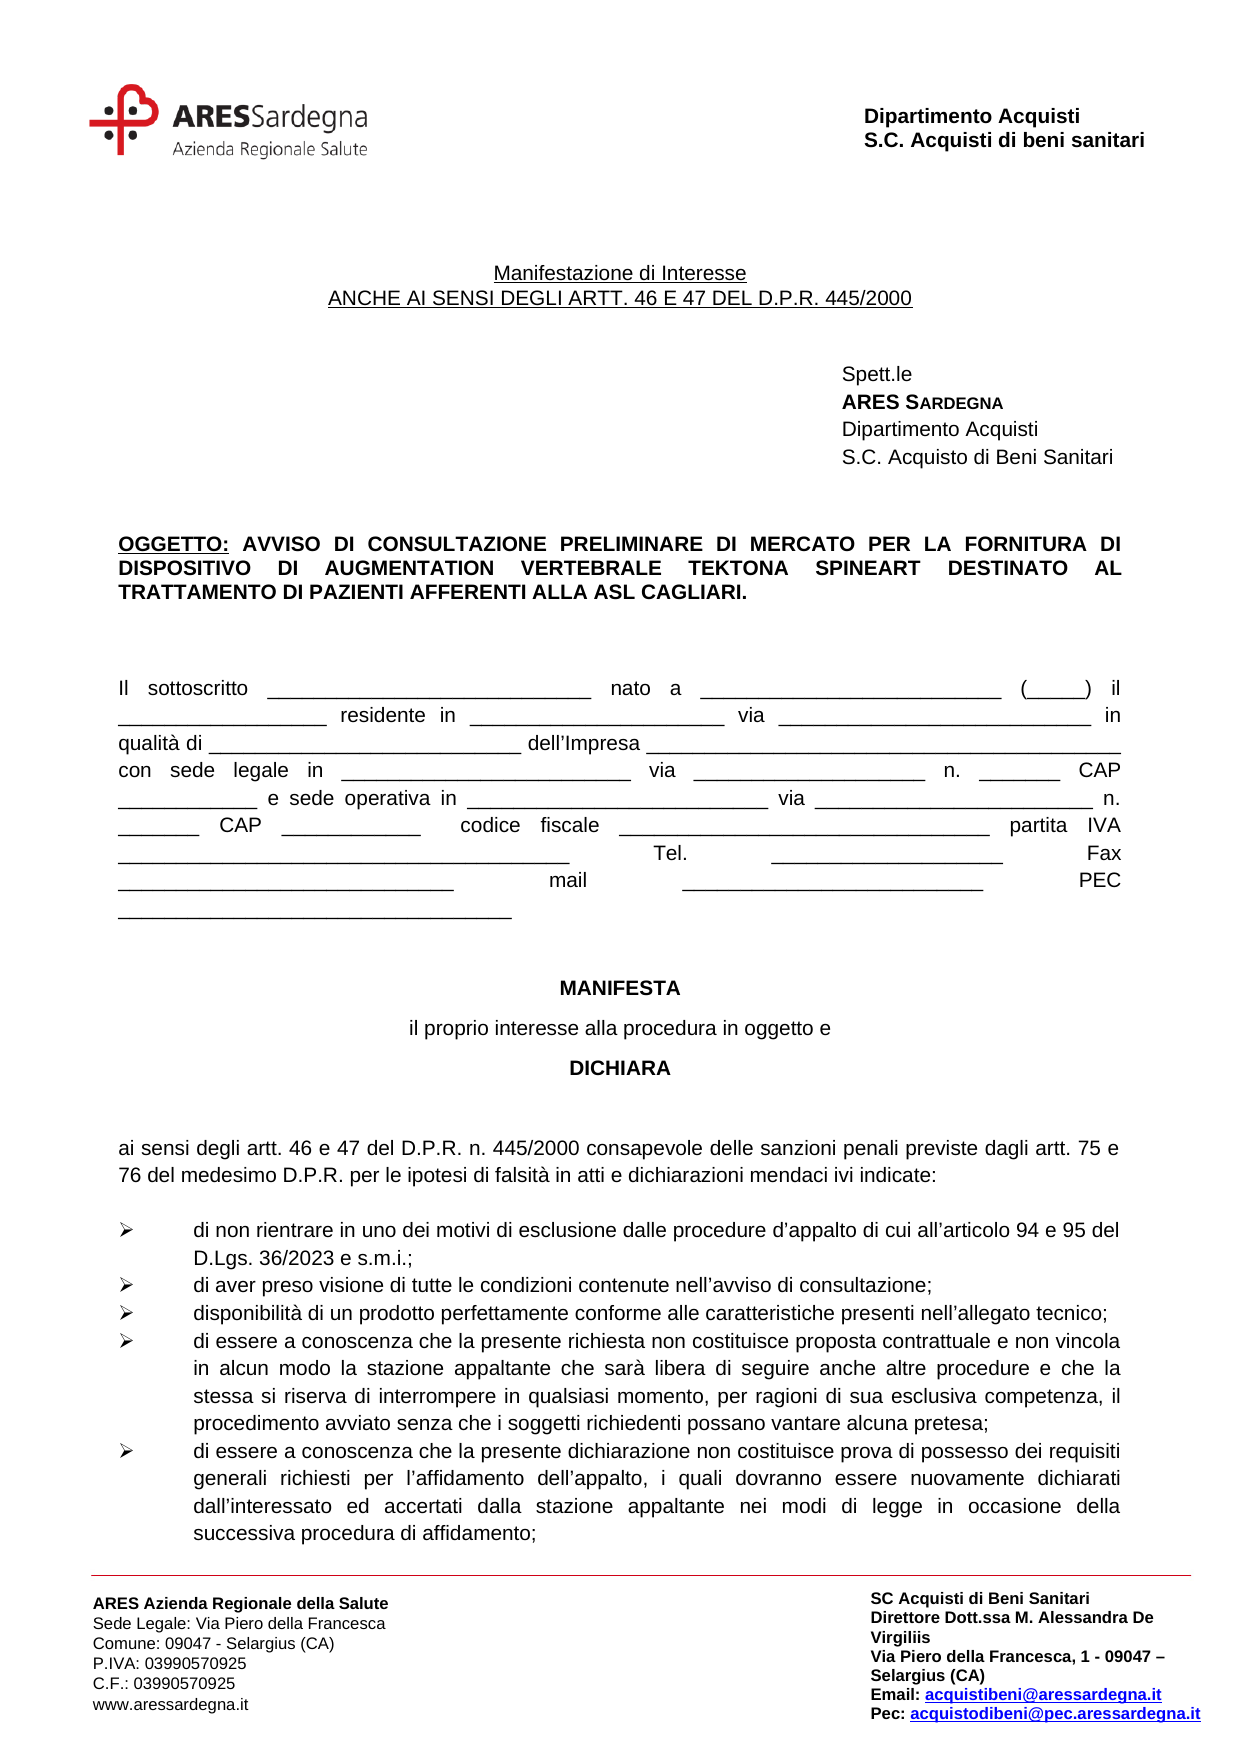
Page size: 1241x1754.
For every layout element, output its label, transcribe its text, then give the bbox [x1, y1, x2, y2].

text OGGETTO: AVVISO DI CONSULTAZIONE PRELIMINARE DI MERCATO PER LA FORNITURA DI DISPOSITIVO DI AUGMENTATION VERTEBRALE TEKTONA SPINEART DESTINATO AL TRATTAMENTO DI PAZIENTI AFFERENTI ALLA ASL CAGLIARI. [118, 532, 1122, 604]
list di essere a conoscenza che la presente richiesta non costituisce proposta contrattuale e non vincola in alcun modo la stazione appaltante che sarà libera di seguire anche altre procedure e che la stessa si riserva di interrompere in qualsiasi momento, per ragioni di sua esclusiva competenza, il procedimento avviato senza che i soggetti richiedenti possano vantare alcuna pretesa; [118, 1328, 1122, 1435]
list di non rientrare in uno dei motivi di esclusione dalle procedure d’appalto di cui all’articolo 94 e 95 del D.Lgs. 36/2023 e s.m.i.; [118, 1218, 1122, 1270]
text il proprio interesse alla procedura in oggetto e [118, 1016, 1122, 1040]
text ARES Sardegna [118, 390, 1122, 414]
picture [56, 1562, 1241, 1583]
text DICHIARA [118, 1056, 1122, 1080]
picture [77, 81, 388, 161]
text Il sottoscritto ____________________________ nato a __________________________ (_____) il __________________ residente in ______________________ via ___________________________ in qualità di ___________________________ dell’Impresa _________________________________________ con sede legale in _________________________ via ____________________ n. _______ CAP ____________ e sede operativa in __________________________ via ________________________ n. _______ CAP ____________ codice fiscale ________________________________ partita IVA _______________________________________ Tel. ____________________ Fax _____________________________ mail __________________________ PEC __________________________________ [118, 676, 1122, 920]
text S.C. Acquisto di Beni Sanitari [118, 445, 1122, 469]
list di aver preso visione di tutte le condizioni contenute nell’avviso di consultazione; [118, 1273, 1122, 1297]
text Dipartimento Acquisti [118, 417, 1122, 441]
text ai sensi degli artt. 46 e 47 del D.P.R. n. 445/2000 consapevole delle sanzioni penali previste dagli artt. 75 e 76 del medesimo D.P.R. per le ipotesi di falsità in atti e dichiarazioni mendaci ivi indicate: [118, 1136, 1122, 1187]
text Manifestazione di Interesse [118, 261, 1122, 284]
list disponibilità di un prodotto perfettamente conforme alle caratteristiche presenti nell’allegato tecnico; [118, 1301, 1122, 1325]
text Spett.le [118, 362, 1122, 386]
text MANIFESTA [118, 976, 1122, 1000]
text ANCHE AI SENSI DEGLI ARTT. 46 E 47 DEL D.P.R. 445/2000 [118, 286, 1122, 309]
list di essere a conoscenza che la presente dichiarazione non costituisce prova di possesso dei requisiti generali richiesti per l’affidamento dell’appalto, i quali dovranno essere nuovamente dichiarati dall’interessato ed accertati dalla stazione appaltante nei modi di legge in occasione della successiva procedura di affidamento; [118, 1439, 1122, 1545]
